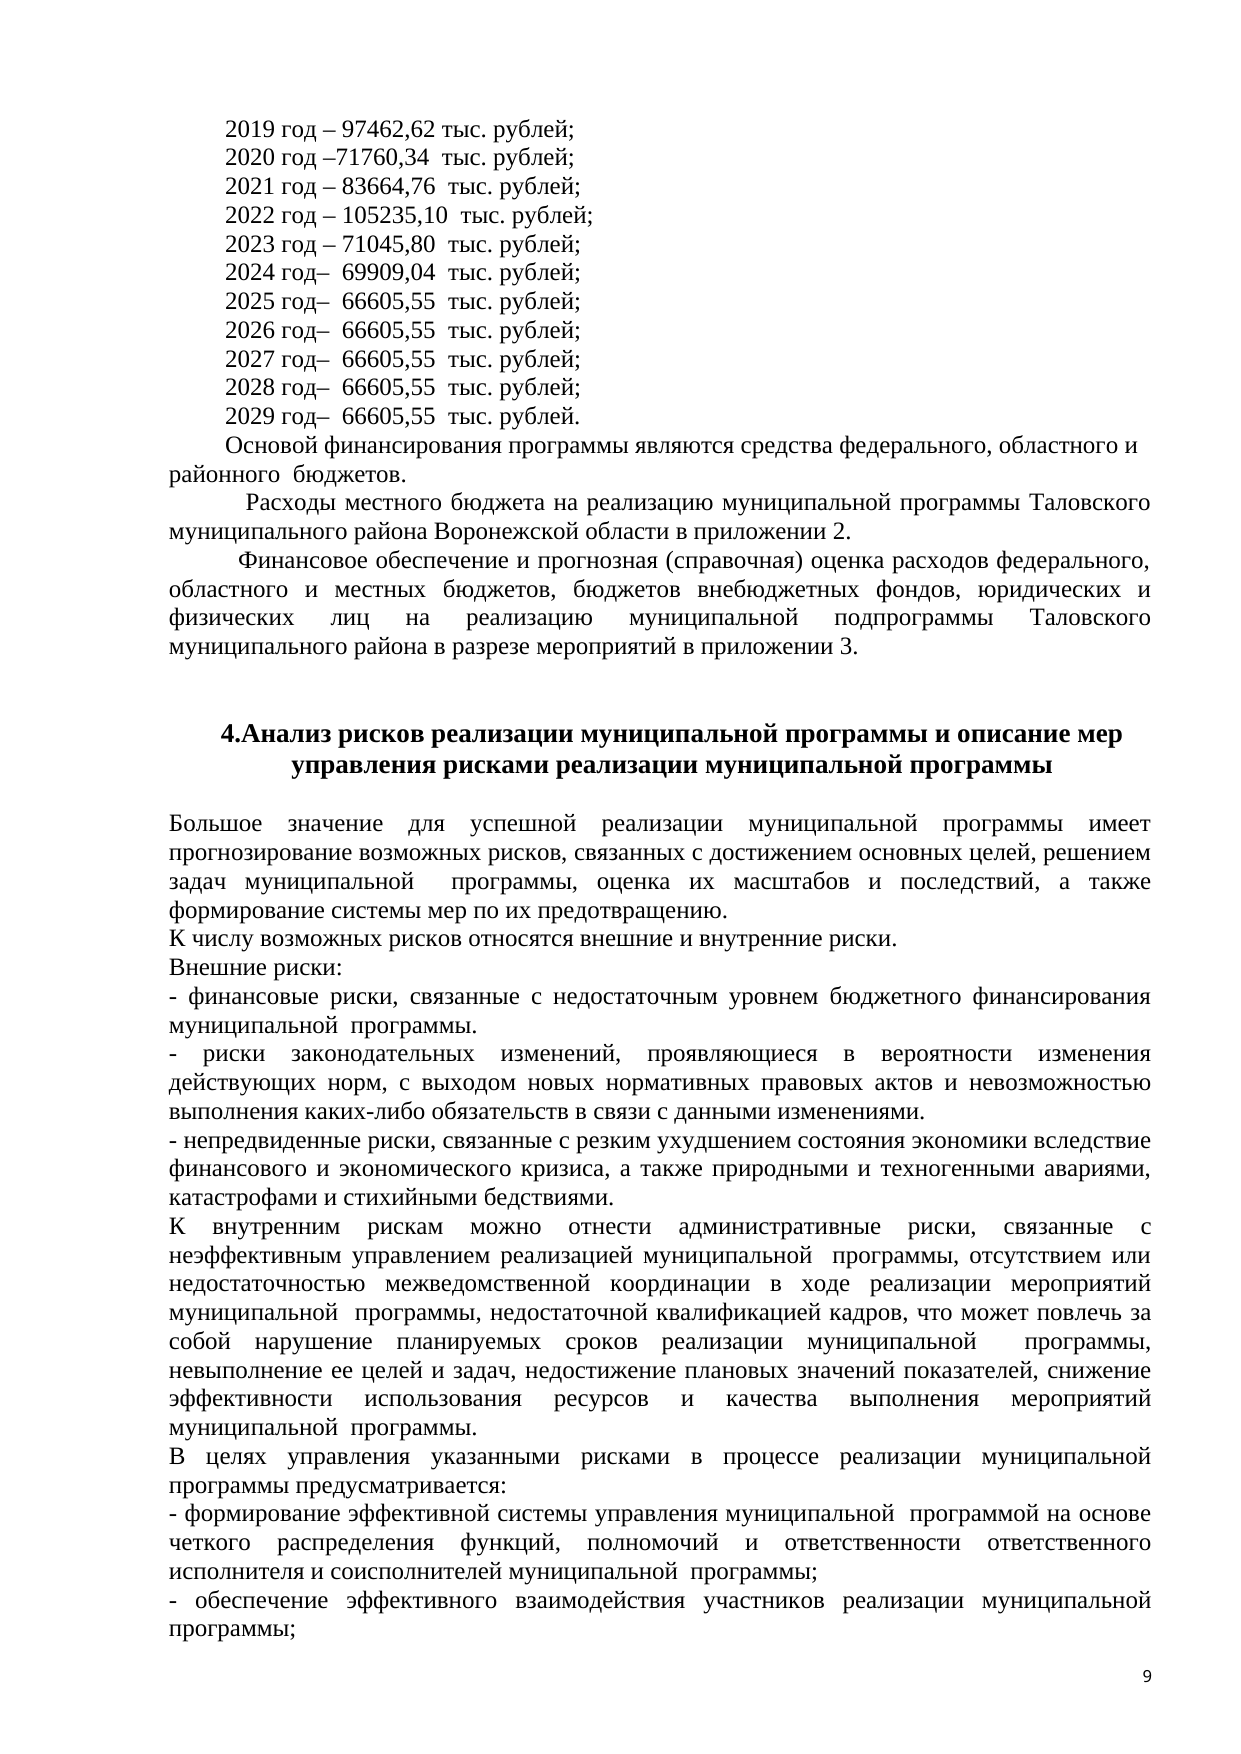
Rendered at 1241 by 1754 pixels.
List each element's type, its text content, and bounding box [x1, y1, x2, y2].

text - финансовые риски, связанные с недостаточным уровнем бюджетного финансирования муниципальной программы. [169, 981, 1152, 1038]
text К числу возможных рисков относятся внешние и внутренние риски. [169, 923, 1152, 952]
text В целях управления указанными рисками в процессе реализации муниципальной программы предусматривается: [169, 1441, 1152, 1498]
text Финансовое обеспечение и прогнозная (справочная) оценка расходов федерального, областного и местных бюджетов, бюджетов внебюджетных фондов, юридических и физических лиц на реализацию муниципальной подпрограммы Таловского муниципального района в разрезе мероприятий в приложении 3. [169, 545, 1152, 660]
text 2029 год– 66605,55 тыс. рублей. [169, 401, 1152, 430]
text 2024 год– 69909,04 тыс. рублей; [169, 257, 1152, 286]
text - обеспечение эффективного взаимодействия участников реализации муниципальной программы; [169, 1585, 1152, 1642]
text 2023 год – 71045,80 тыс. рублей; [169, 229, 1152, 257]
text 2022 год – 105235,10 тыс. рублей; [169, 200, 1152, 229]
text 2020 год –71760,34 тыс. рублей; [169, 142, 1152, 171]
text 4.Анализ рисков реализации муниципальной программы и описание мер управления рисками реализации муниципальной программы [192, 717, 1152, 780]
text 2021 год – 83664,76 тыс. рублей; [169, 171, 1152, 200]
text Расходы местного бюджета на реализацию муниципальной программы Таловского муниципального района Воронежской области в приложении 2. [169, 487, 1152, 545]
text Основой финансирования программы являются средства федерального, областного и районного бюджетов. [169, 430, 1152, 487]
text 2028 год– 66605,55 тыс. рублей; [169, 372, 1152, 401]
text Большое значение для успешной реализации муниципальной программы имеет прогнозирование возможных рисков, связанных с достижением основных целей, решением задач муниципальной программы, оценка их масштабов и последствий, а также формирование системы мер по их предотвращению. [169, 808, 1152, 923]
text 2025 год– 66605,55 тыс. рублей; [169, 286, 1152, 315]
text - непредвиденные риски, связанные с резким ухудшением состояния экономики вследствие финансового и экономического кризиса, а также природными и техногенными авариями, катастрофами и стихийными бедствиями. [169, 1125, 1152, 1211]
text - формирование эффективной системы управления муниципальной программой на основе четкого распределения функций, полномочий и ответственности ответственного исполнителя и соисполнителей муниципальной программы; [169, 1498, 1152, 1585]
text 2027 год– 66605,55 тыс. рублей; [169, 344, 1152, 372]
text 2026 год– 66605,55 тыс. рублей; [169, 315, 1152, 344]
text Внешние риски: [169, 952, 1152, 981]
text К внутренним рискам можно отнести административные риски, связанные с неэффективным управлением реализацией муниципальной программы, отсутствием или недостаточностью межведомственной координации в ходе реализации мероприятий муниципальной программы, недостаточной квалификацией кадров, что может повлечь за собой нарушение планируемых сроков реализации муниципальной программы, невыполнение ее целей и задач, недостижение плановых значений показателей, снижение эффективности использования ресурсов и качества выполнения мероприятий муниципальной программы. [169, 1211, 1152, 1441]
text - риски законодательных изменений, проявляющиеся в вероятности изменения действующих норм, с выходом новых нормативных правовых актов и невозможностью выполнения каких-либо обязательств в связи с данными изменениями. [169, 1038, 1152, 1125]
text 2019 год – 97462,62 тыс. рублей; [169, 114, 1152, 142]
